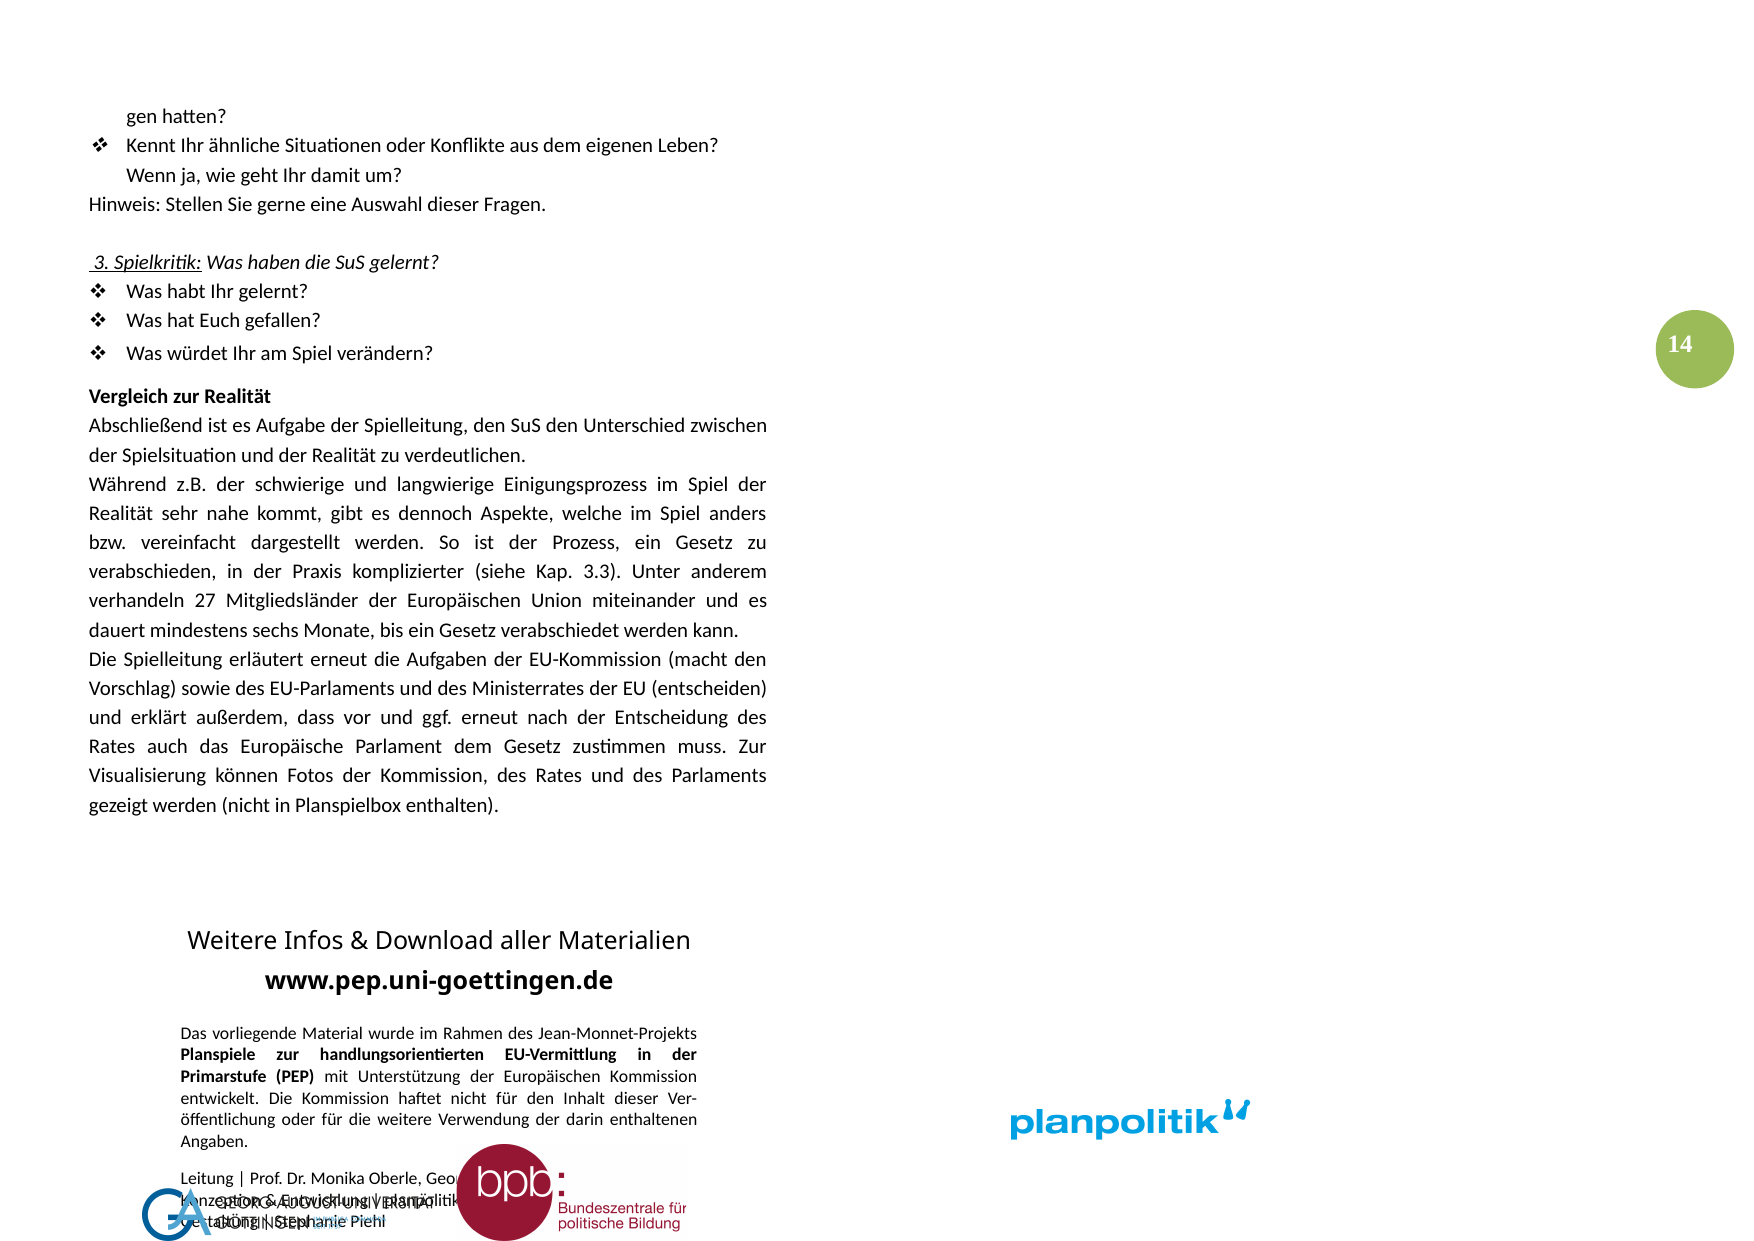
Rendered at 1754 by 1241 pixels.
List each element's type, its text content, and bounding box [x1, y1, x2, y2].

text Hinweis: Stellen Sie gerne eine Auswahl dieser Fragen. [89, 191, 768, 216]
list Was hat Euch gefallen? [89, 308, 768, 333]
picture [456, 1144, 687, 1241]
list Kennt Ihr ähnliche Situationen oder Konflikte aus dem eigenen Leben? Wenn ja, wie geht Ihr damit um? [89, 133, 768, 187]
picture [142, 1188, 435, 1241]
text Vergleich zur Realität [89, 383, 768, 409]
picture [1009, 1099, 1252, 1164]
text Die Spielleitung erläutert erneut die Aufgaben der EU-Kommission (macht den Vorschlag) sowie des EU-Parlaments und des Ministerrates der EU (entscheiden) und erklärt außerdem, dass vor und ggf. erneut nach der Entscheidung des Rates auch das Europäische Parlament dem Gesetz zustimmen muss. Zur Visualisierung können Fotos der Kommission, des Rates und des Parlaments gezeigt werden (nicht in Planspielbox enthalten). [89, 646, 768, 817]
list Warum glaubt Ihr, dass die Länder zum Teil sehr unterschiedliche Meinungen hatten? [89, 103, 768, 129]
list Was habt Ihr gelernt? [89, 278, 768, 304]
text Abschließend ist es Aufgabe der Spielleitung, den SuS den Unterschied zwischen der Spielsituation und der Realität zu verdeutlichen. [89, 413, 768, 467]
text 3. Spielkritik: Was haben die SuS gelernt? [89, 249, 768, 275]
list Was würdet Ihr am Spiel verändern? [89, 337, 768, 366]
text Während z.B. der schwierige und langwierige Einigungsprozess im Spiel der Realität sehr nahe kommt, gibt es dennoch Aspekte, welche im Spiel anders bzw. vereinfacht dargestellt werden. So ist der Prozess, ein Gesetz zu verabschieden, in der Praxis komplizierter (siehe Kap. 3.3). Unter anderem verhandeln 27 Mitgliedsländer der Europäischen Union miteinander und es dauert mindestens sechs Monate, bis ein Gesetz verabschiedet werden kann. [89, 471, 768, 642]
